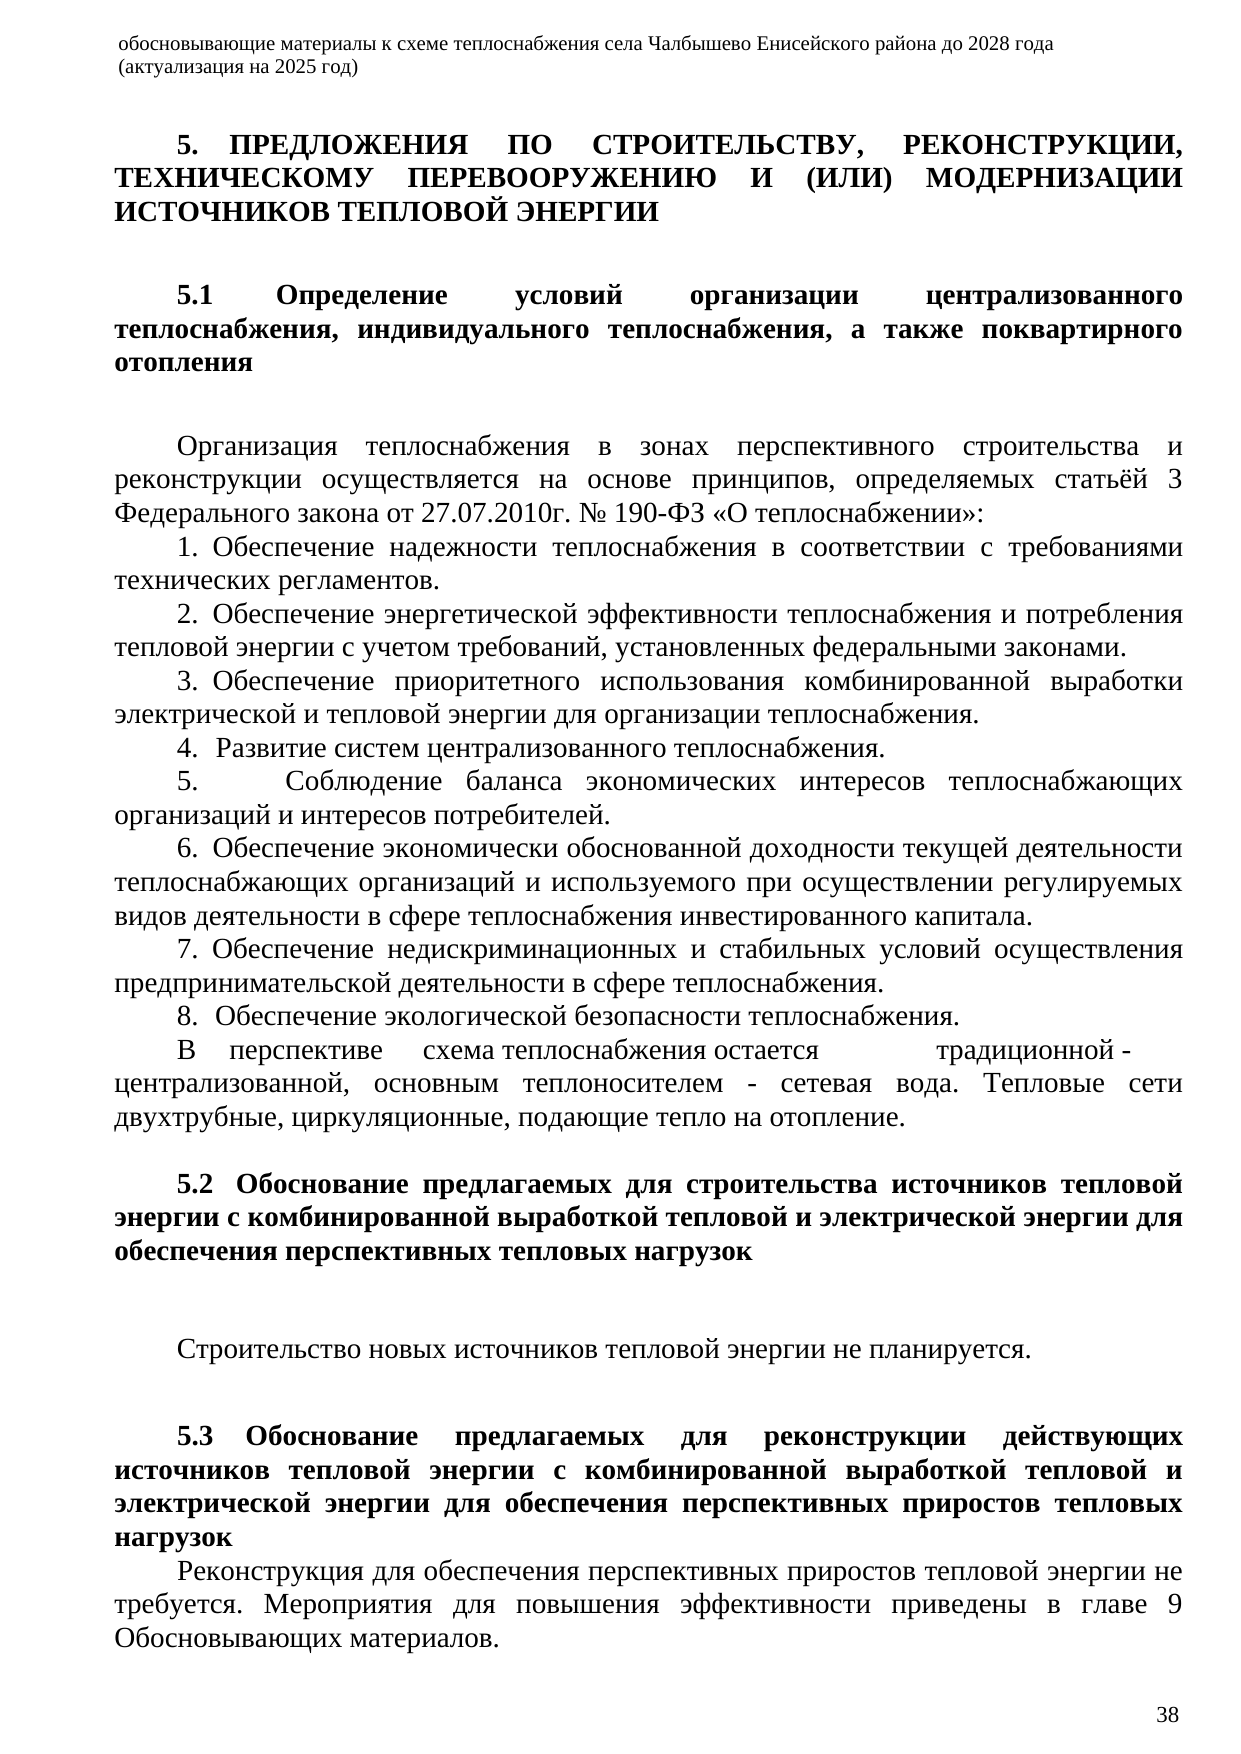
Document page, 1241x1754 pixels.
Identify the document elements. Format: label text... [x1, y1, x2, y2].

list Предложения по строительству, реконструкции, техническому перевооружению И (ИЛИ) МОДЕРНИЗАЦИИ источников тепловой энергии [114, 127, 1184, 227]
list Обеспечение экологической безопасности теплоснабжения. [114, 998, 1184, 1032]
list Обоснование предлагаемых для реконструкции действующих источников тепловой энергии с комбинированной выработкой тепловой и электрической энергии для обеспечения перспективных приростов тепловых нагрузок [114, 1418, 1184, 1553]
list Обоснование предлагаемых для строительства источников тепловой энергии с комбинированной выработкой тепловой и электрической энергии для обеспечения перспективных тепловых нагрузок [114, 1166, 1184, 1267]
list Обеспечение приоритетного использования комбинированной выработки электрической и тепловой энергии для организации теплоснабжения. [114, 663, 1184, 730]
text Строительство новых источников тепловой энергии не планируется. [114, 1331, 1184, 1364]
list Соблюдение баланса экономических интересов теплоснабжающих организаций и интересов потребителей. [114, 763, 1184, 831]
list Развитие систем централизованного теплоснабжения. [114, 730, 1184, 763]
text централизованной, основным теплоносителем - сетевая вода. Тепловые сети двухтрубные, циркуляционные, подающие тепло на отопление. [114, 1065, 1184, 1132]
list Обеспечение недискриминационных и стабильных условий осуществления предпринимательской деятельности в сфере теплоснабжения. [114, 931, 1184, 998]
text В перспективе схема теплоснабжения остается традиционной - [114, 1032, 1184, 1065]
text Организация теплоснабжения в зонах перспективного строительства и реконструкции осуществляется на основе принципов, определяемых статьёй 3 Федерального закона от 27.07.2010г. № 190-ФЗ «О теплоснабжении»: [114, 428, 1184, 529]
list Определение условий организации централизованного теплоснабжения, индивидуального теплоснабжения, а также поквартирного отопления [114, 277, 1184, 378]
text Реконструкция для обеспечения перспективных приростов тепловой энергии не требуется. Мероприятия для повышения эффективности приведены в главе 9 Обосновывающих материалов. [114, 1553, 1184, 1653]
list Обеспечение энергетической эффективности теплоснабжения и потребления тепловой энергии с учетом требований, установленных федеральными законами. [114, 596, 1184, 663]
list Обеспечение экономически обоснованной доходности текущей деятельности теплоснабжающих организаций и используемого при осуществлении регулируемых видов деятельности в сфере теплоснабжения инвестированного капитала. [114, 831, 1184, 931]
list Обеспечение надежности теплоснабжения в соответствии с требованиями технических регламентов. [114, 529, 1184, 596]
